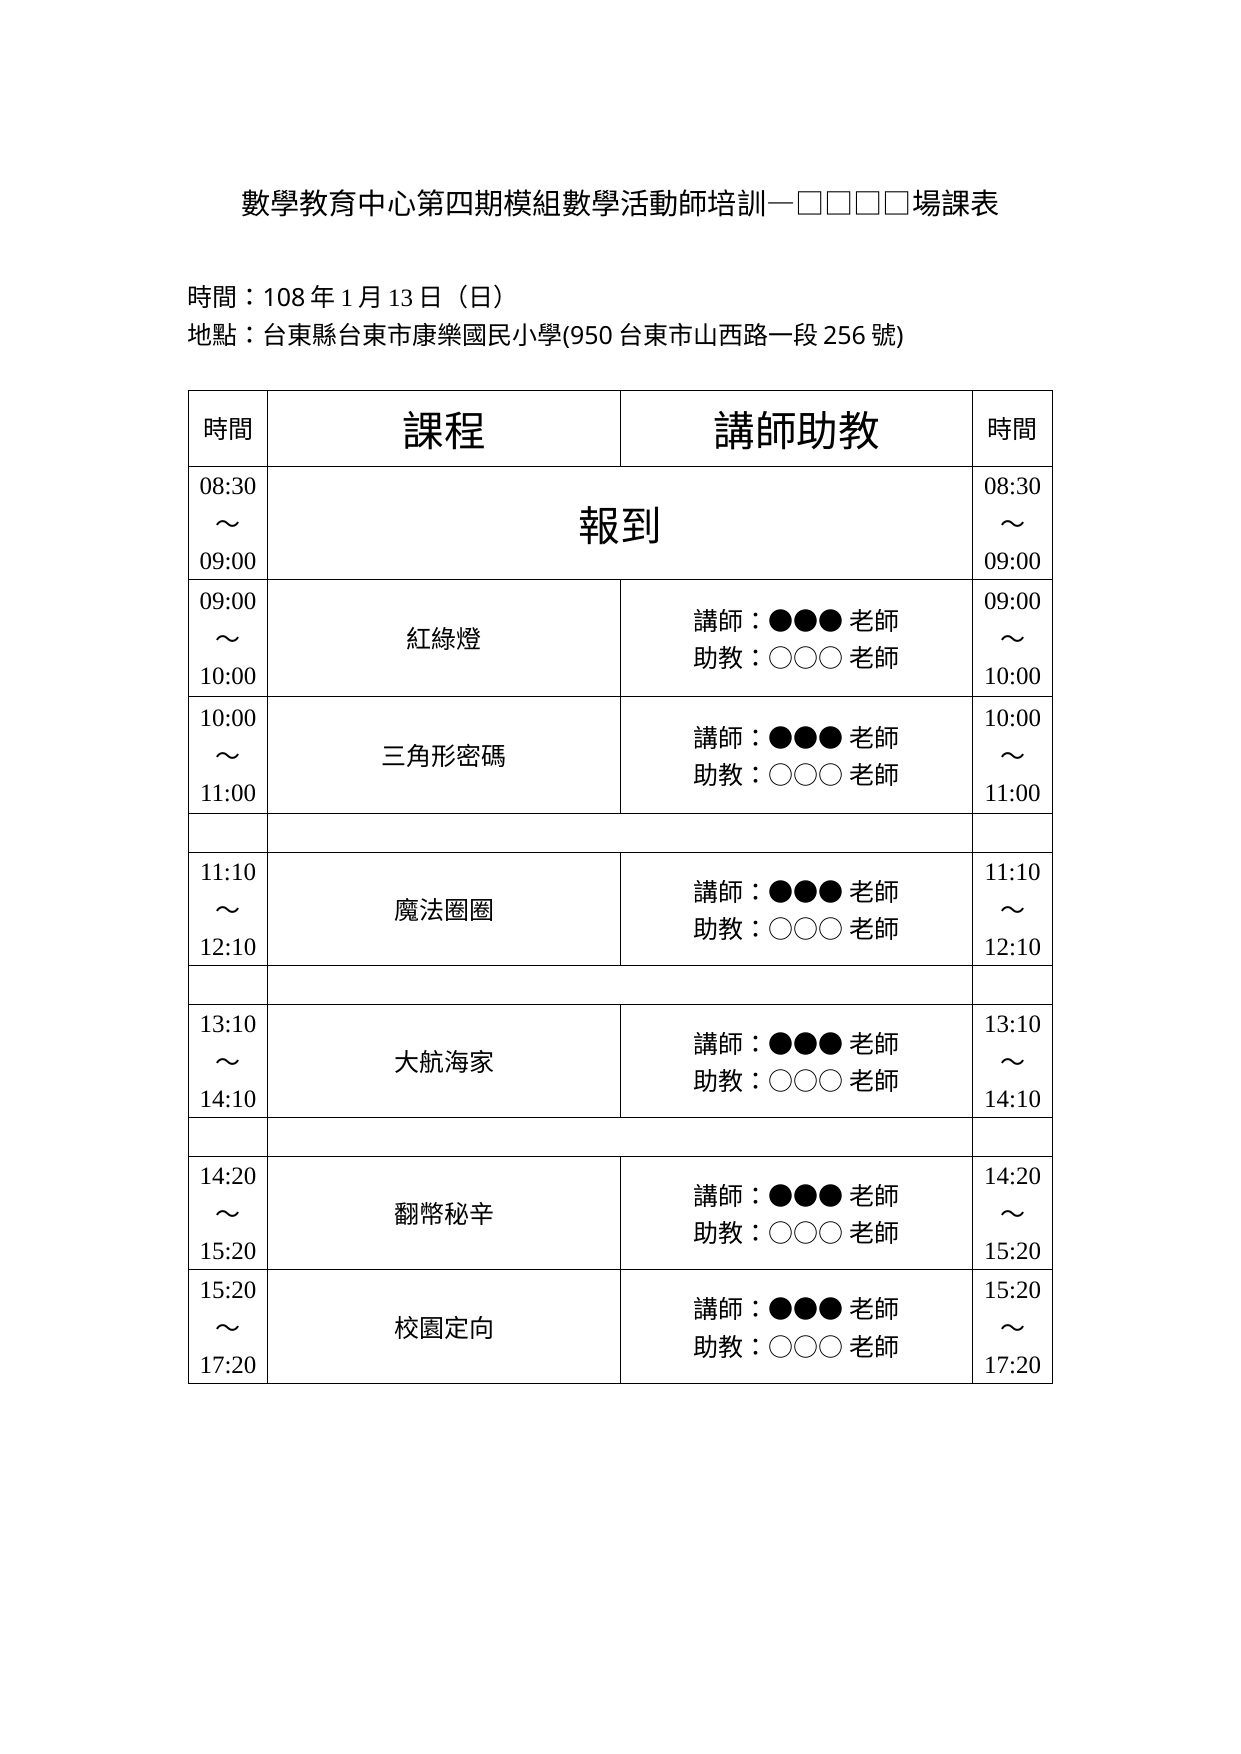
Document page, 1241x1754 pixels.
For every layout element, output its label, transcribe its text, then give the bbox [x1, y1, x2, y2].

table_cell 13:10 ～ 14:10 [189, 1005, 267, 1117]
table_cell 09:00 ～ 10:00 [189, 580, 267, 696]
table_cell 講師：●●● 老師 助教：○○○ 老師 [621, 1270, 972, 1383]
table_cell 報到 [268, 467, 972, 579]
table_cell 紅綠燈 [268, 580, 620, 696]
table_cell 講師：●●● 老師 助教：○○○ 老師 [621, 853, 972, 965]
text 數學教育中心第四期模組數學活動師培訓—□□□□場課表 [187, 164, 1053, 239]
table_cell 大航海家 [268, 1005, 620, 1117]
table_cell 11:10 ～ 12:10 [189, 853, 267, 965]
table_cell 15:20 ～ 17:20 [973, 1270, 1052, 1383]
table_cell 講師：●●● 老師 助教：○○○ 老師 [621, 1005, 972, 1117]
table_cell 08:30 ～ 09:00 [973, 467, 1052, 579]
table_cell 14:20 ～ 15:20 [189, 1157, 267, 1269]
table_cell [189, 814, 267, 852]
table_header 課程 [268, 391, 620, 466]
text 地點：台東縣台東市康樂國民小學(950台東市山西路一段256號) [187, 314, 1053, 352]
table_cell 魔法圈圈 [268, 853, 620, 965]
table_cell 09:00 ～ 10:00 [973, 580, 1052, 696]
table_cell 08:30 ～ 09:00 [189, 467, 267, 579]
table_cell 10:00 ～ 11:00 [189, 697, 267, 813]
table_header 時間 [189, 391, 267, 466]
table_cell [189, 966, 267, 1004]
table_cell 11:10 ～ 12:10 [973, 853, 1052, 965]
table_cell 13:10 ～ 14:10 [973, 1005, 1052, 1117]
table_header 時間 [973, 391, 1052, 466]
table_cell [268, 1118, 972, 1156]
table_cell 15:20 ～ 17:20 [189, 1270, 267, 1383]
table_cell [268, 814, 972, 852]
table_cell 翻幣秘辛 [268, 1157, 620, 1269]
table_cell [268, 966, 972, 1004]
table_cell 14:20 ～ 15:20 [973, 1157, 1052, 1269]
table_cell 三角形密碼 [268, 697, 620, 813]
table_header 講師助教 [621, 391, 972, 466]
table_cell 講師：●●● 老師 助教：○○○ 老師 [621, 697, 972, 813]
table_cell [189, 1118, 267, 1156]
table_cell 講師：●●● 老師 助教：○○○ 老師 [621, 580, 972, 696]
table_cell [973, 814, 1052, 852]
table_cell [973, 1118, 1052, 1156]
text 時間：108年1月13日（日） [187, 277, 1053, 314]
table_cell 10:00 ～ 11:00 [973, 697, 1052, 813]
table_cell 校園定向 [268, 1270, 620, 1383]
table_cell [973, 966, 1052, 1004]
table_cell 講師：●●● 老師 助教：○○○ 老師 [621, 1157, 972, 1269]
